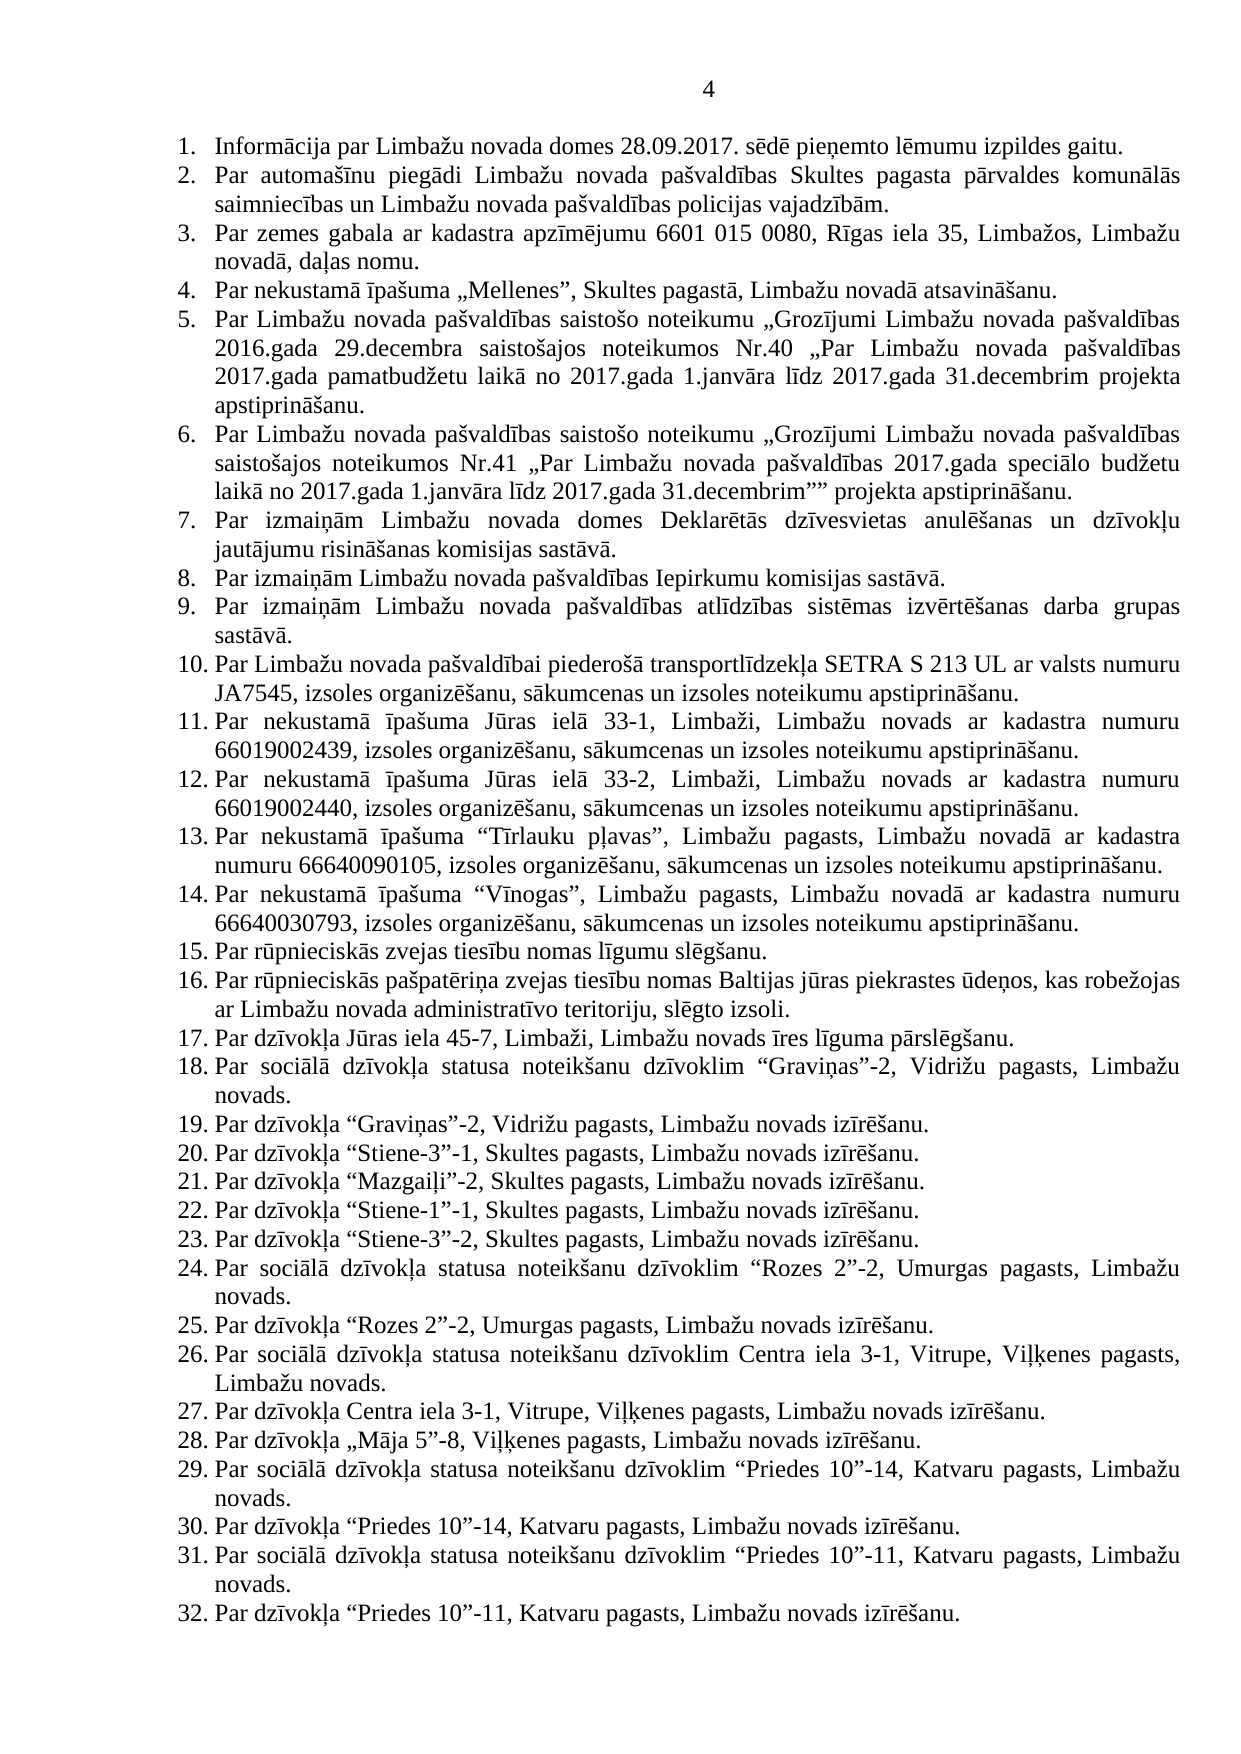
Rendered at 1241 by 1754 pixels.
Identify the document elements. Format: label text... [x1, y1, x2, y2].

list Par nekustamā īpašuma Jūras ielā 33-1, Limbaži, Limbažu novads ar kadastra numuru 66019002439, izsoles organizēšanu, sākumcenas un izsoles noteikumu apstiprināšanu. [177, 706, 1181, 764]
list Par dzīvokļa “Priedes 10”-14, Katvaru pagasts, Limbažu novads izīrēšanu. [177, 1511, 1181, 1540]
list Par sociālā dzīvokļa statusa noteikšanu dzīvoklim Centra iela 3-1, Vitrupe, Viļķenes pagasts, Limbažu novads. [177, 1339, 1181, 1396]
list Par dzīvokļa “Graviņas”-2, Vidrižu pagasts, Limbažu novads izīrēšanu. [177, 1109, 1181, 1138]
list Par sociālā dzīvokļa statusa noteikšanu dzīvoklim “Priedes 10”-14, Katvaru pagasts, Limbažu novads. [177, 1454, 1181, 1511]
list Par rūpnieciskās pašpatēriņa zvejas tiesību nomas Baltijas jūras piekrastes ūdeņos, kas robežojas ar Limbažu novada administratīvo teritoriju, slēgto izsoli. [177, 965, 1181, 1023]
list Par dzīvokļa Centra iela 3-1, Vitrupe, Viļķenes pagasts, Limbažu novads izīrēšanu. [177, 1396, 1181, 1425]
list Par sociālā dzīvokļa statusa noteikšanu dzīvoklim “Priedes 10”-11, Katvaru pagasts, Limbažu novads. [177, 1540, 1181, 1598]
list Par Limbažu novada pašvaldības saistošo noteikumu „Grozījumi Limbažu novada pašvaldības saistošajos noteikumos Nr.41 „Par Limbažu novada pašvaldības 2017.gada speciālo budžetu laikā no 2017.gada 1.janvāra līdz 2017.gada 31.decembrim”” projekta apstiprināšanu. [177, 419, 1181, 505]
list Par zemes gabala ar kadastra apzīmējumu 6601 015 0080, Rīgas iela 35, Limbažos, Limbažu novadā, daļas nomu. [177, 218, 1181, 275]
list Par izmaiņām Limbažu novada pašvaldības atlīdzības sistēmas izvērtēšanas darba grupas sastāvā. [177, 591, 1181, 649]
list Par dzīvokļa Jūras iela 45-7, Limbaži, Limbažu novads īres līguma pārslēgšanu. [177, 1023, 1181, 1051]
list Par sociālā dzīvokļa statusa noteikšanu dzīvoklim “Graviņas”-2, Vidrižu pagasts, Limbažu novads. [177, 1051, 1181, 1109]
list Par izmaiņām Limbažu novada pašvaldības Iepirkumu komisijas sastāvā. [177, 563, 1181, 591]
list Par nekustamā īpašuma „Mellenes”, Skultes pagastā, Limbažu novadā atsavināšanu. [177, 275, 1181, 304]
list Par nekustamā īpašuma “Vīnogas”, Limbažu pagasts, Limbažu novadā ar kadastra numuru 66640030793, izsoles organizēšanu, sākumcenas un izsoles noteikumu apstiprināšanu. [177, 879, 1181, 936]
list Par izmaiņām Limbažu novada domes Deklarētās dzīvesvietas anulēšanas un dzīvokļu jautājumu risināšanas komisijas sastāvā. [177, 505, 1181, 563]
list Par dzīvokļa “Stiene-1”-1, Skultes pagasts, Limbažu novads izīrēšanu. [177, 1195, 1181, 1224]
list Par dzīvokļa “Rozes 2”-2, Umurgas pagasts, Limbažu novads izīrēšanu. [177, 1310, 1181, 1339]
list Par sociālā dzīvokļa statusa noteikšanu dzīvoklim “Rozes 2”-2, Umurgas pagasts, Limbažu novads. [177, 1253, 1181, 1310]
list Par dzīvokļa “Stiene-3”-2, Skultes pagasts, Limbažu novads izīrēšanu. [177, 1224, 1181, 1253]
list Informācija par Limbažu novada domes 28.09.2017. sēdē pieņemto lēmumu izpildes gaitu. [177, 131, 1181, 160]
list Par nekustamā īpašuma “Tīrlauku pļavas”, Limbažu pagasts, Limbažu novadā ar kadastra numuru 66640090105, izsoles organizēšanu, sākumcenas un izsoles noteikumu apstiprināšanu. [177, 821, 1181, 879]
list Par rūpnieciskās zvejas tiesību nomas līgumu slēgšanu. [177, 936, 1181, 965]
list Par Limbažu novada pašvaldībai piederošā transportlīdzekļa SETRA S 213 UL ar valsts numuru JA7545, izsoles organizēšanu, sākumcenas un izsoles noteikumu apstiprināšanu. [177, 649, 1181, 706]
list Par automašīnu piegādi Limbažu novada pašvaldības Skultes pagasta pārvaldes komunālās saimniecības un Limbažu novada pašvaldības policijas vajadzībām. [177, 160, 1181, 218]
list Par nekustamā īpašuma Jūras ielā 33-2, Limbaži, Limbažu novads ar kadastra numuru 66019002440, izsoles organizēšanu, sākumcenas un izsoles noteikumu apstiprināšanu. [177, 764, 1181, 821]
list Par Limbažu novada pašvaldības saistošo noteikumu „Grozījumi Limbažu novada pašvaldības 2016.gada 29.decembra saistošajos noteikumos Nr.40 „Par Limbažu novada pašvaldības 2017.gada pamatbudžetu laikā no 2017.gada 1.janvāra līdz 2017.gada 31.decembrim projekta apstiprināšanu. [177, 304, 1181, 419]
list Par dzīvokļa „Māja 5”-8, Viļķenes pagasts, Limbažu novads izīrēšanu. [177, 1425, 1181, 1454]
list Par dzīvokļa “Stiene-3”-1, Skultes pagasts, Limbažu novads izīrēšanu. [177, 1138, 1181, 1166]
list Par dzīvokļa “Priedes 10”-11, Katvaru pagasts, Limbažu novads izīrēšanu. [177, 1598, 1181, 1626]
list Par dzīvokļa “Mazgaiļi”-2, Skultes pagasts, Limbažu novads izīrēšanu. [177, 1166, 1181, 1195]
